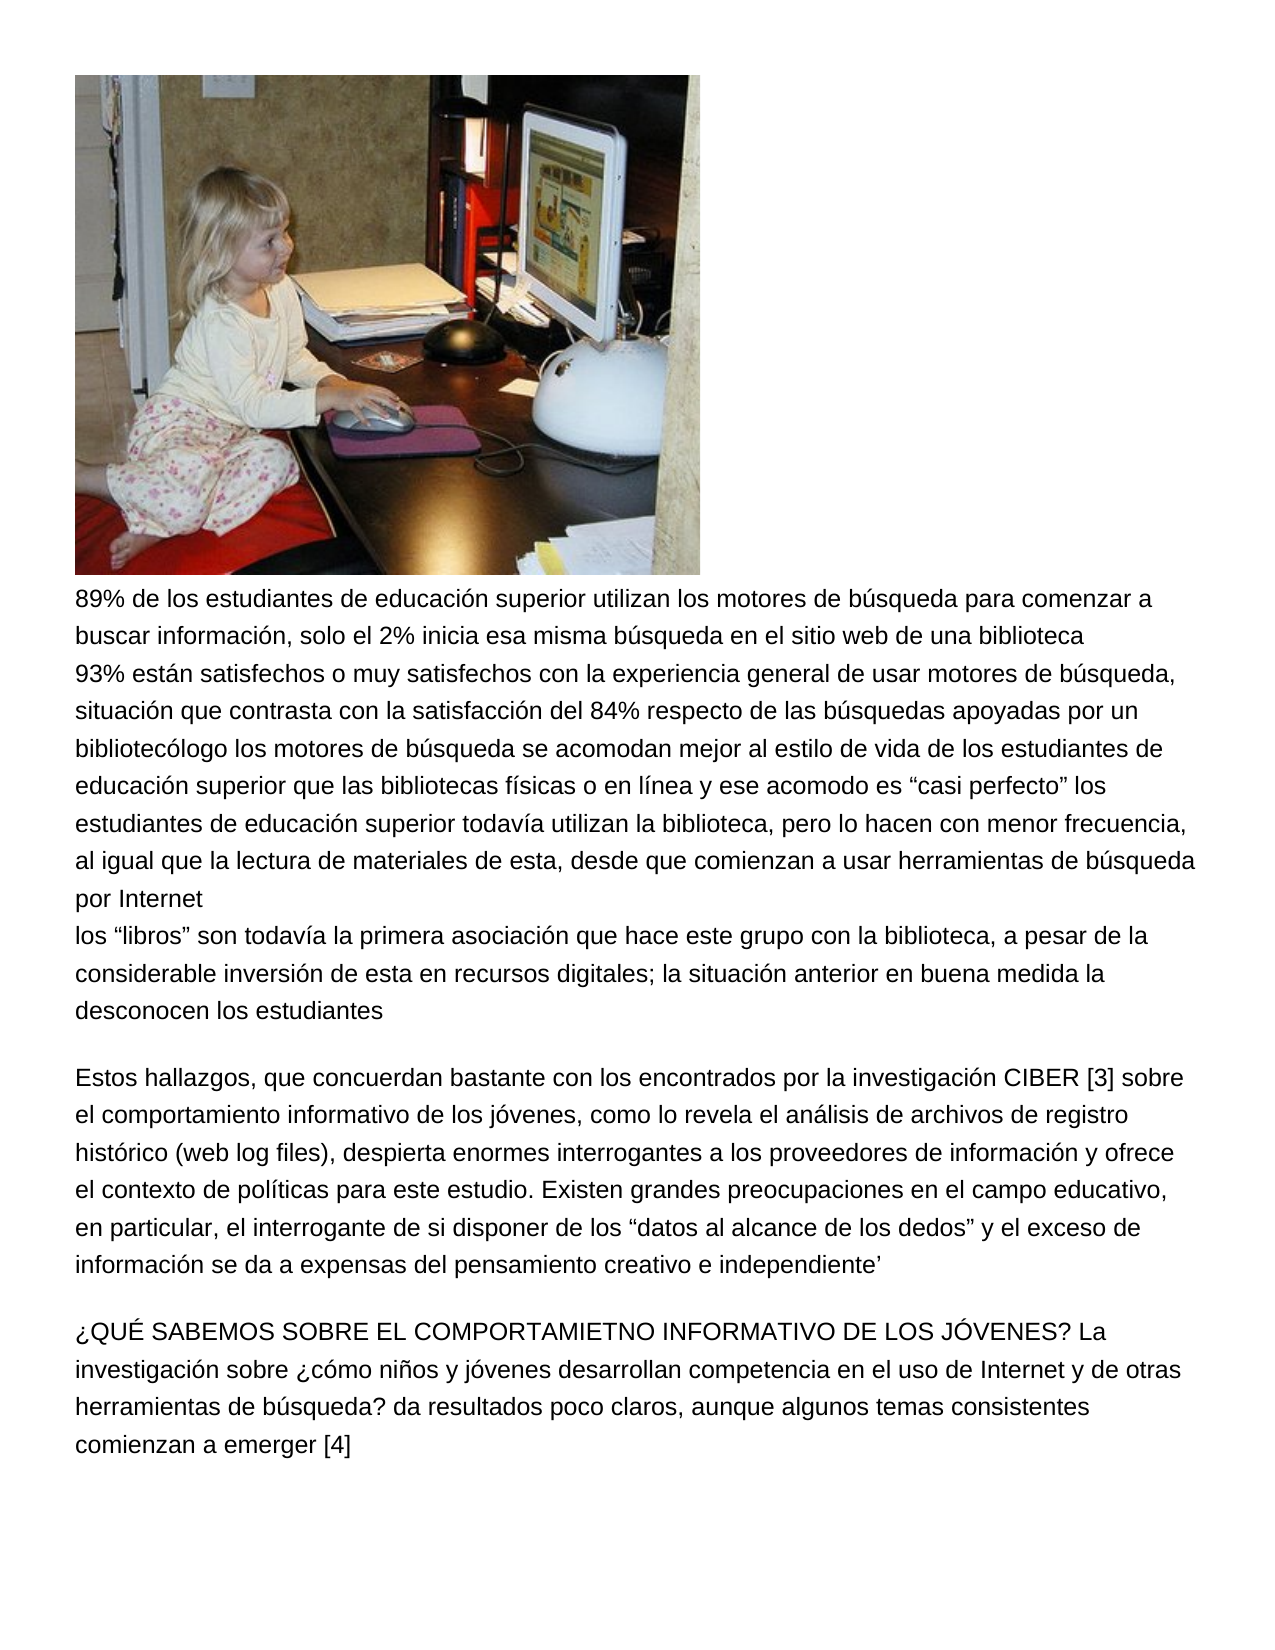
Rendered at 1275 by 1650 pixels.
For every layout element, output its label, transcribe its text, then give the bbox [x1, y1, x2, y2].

picture [75, 75, 700, 575]
text ¿QUÉ SABEMOS SOBRE EL COMPORTAMIETNO INFORMATIVO DE LOS JÓVENES? La investigación sobre ¿cómo niños y jóvenes desarrollan competencia en el uso de Internet y de otras herramientas de búsqueda? da resultados poco claros, aunque algunos temas consistentes comienzan a emerger [4] [75, 1308, 1200, 1458]
text Estos hallazgos, que concuerdan bastante con los encontrados por la investigación CIBER [3] sobre el comportamiento informativo de los jóvenes, como lo revela el análisis de archivos de registro histórico (web log files), despierta enormes interrogantes a los proveedores de información y ofrece el contexto de políticas para este estudio. Existen grandes preocupaciones en el campo educativo, en particular, el interrogante de si disponer de los “datos al alcance de los dedos” y el exceso de información se da a expensas del pensamiento creativo e independiente’ [75, 1054, 1200, 1279]
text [75, 75, 1200, 1025]
